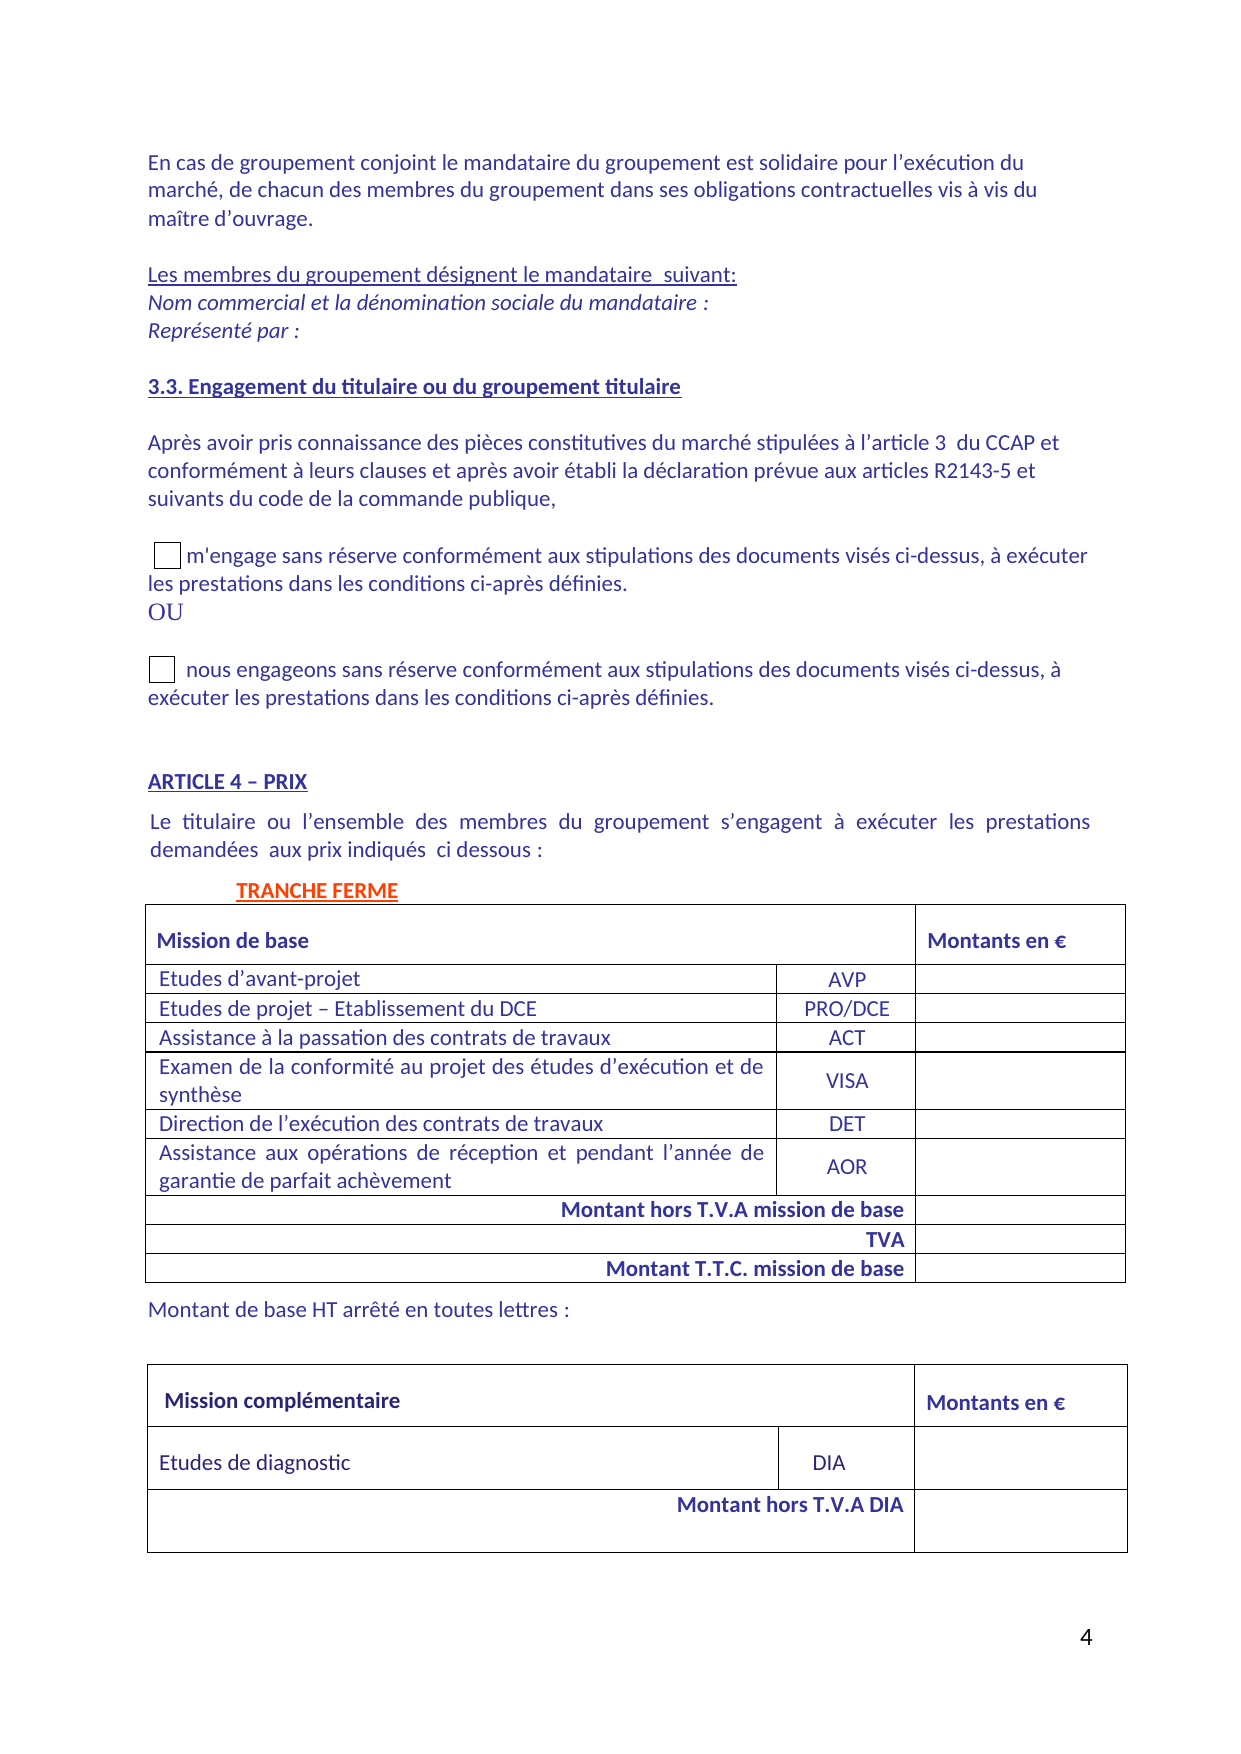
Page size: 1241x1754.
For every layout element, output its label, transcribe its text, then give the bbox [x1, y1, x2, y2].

table_cell Etudes de projet – Etablissement du DCE [146, 994, 776, 1022]
text OU [148, 597, 1093, 626]
text TRANCHE FERME [148, 876, 1093, 904]
table_cell Montant T.T.C. mission de base [146, 1254, 915, 1282]
table_cell Montant hors T.V.A mission de base [146, 1196, 915, 1224]
table_cell AVP [777, 965, 915, 993]
table_cell [916, 1225, 1125, 1253]
text Le titulaire ou l’ensemble des membres du groupement s’engagent à exécuter les prestations demandées aux prix indiqués ci dessous : [150, 807, 1093, 863]
table_cell Etudes d’avant-projet [146, 965, 776, 993]
table_cell [916, 1023, 1125, 1051]
table_cell VISA [777, 1053, 915, 1108]
table_cell Assistance aux opérations de réception et pendant l’année de garantie de parfait achèvement [146, 1139, 776, 1194]
table_cell DIA [779, 1427, 914, 1489]
table_cell [916, 1053, 1125, 1108]
table_cell Direction de l’exécution des contrats de travaux [146, 1110, 776, 1137]
text m'engage sans réserve conformément aux stipulations des documents visés ci-dessus, à exécuter les prestations dans les conditions ci-après définies. [148, 541, 1093, 597]
table_cell ACT [777, 1023, 915, 1051]
text En cas de groupement conjoint le mandataire du groupement est solidaire pour l’exécution du marché, de chacun des membres du groupement dans ses obligations contractuelles vis à vis du maître d’ouvrage. [148, 148, 1093, 232]
table_header Mission de base [146, 905, 915, 963]
table_cell [916, 965, 1125, 993]
table_cell [915, 1490, 1127, 1552]
table_cell Etudes de diagnostic [148, 1427, 778, 1489]
table_cell [915, 1427, 1127, 1489]
table_header Montants en € [916, 905, 1125, 963]
table_cell DET [777, 1110, 915, 1137]
table_cell AOR [777, 1139, 915, 1194]
table_cell Montant hors T.V.A DIA [148, 1490, 914, 1552]
text Les membres du groupement désignent le mandataire suivant: [148, 260, 1093, 288]
table_cell TVA [146, 1225, 915, 1253]
table_cell [916, 1196, 1125, 1224]
table_cell [916, 1139, 1125, 1194]
subtitle ARTICLE 4 – PRIX [148, 767, 1093, 795]
text Nom commercial et la dénomination sociale du mandataire : [148, 288, 1093, 316]
table_header Mission complémentaire [148, 1365, 914, 1426]
text Représenté par : [148, 316, 1093, 344]
text 3.3. Engagement du titulaire ou du groupement titulaire [148, 372, 1093, 401]
table_cell [916, 1254, 1125, 1282]
table_cell [916, 1110, 1125, 1137]
table_cell [916, 994, 1125, 1022]
table_cell Examen de la conformité au projet des études d’exécution et de synthèse [146, 1053, 776, 1108]
text nous engageons sans réserve conformément aux stipulations des documents visés ci-dessus, à exécuter les prestations dans les conditions ci-après définies. [148, 655, 1093, 711]
table_cell Assistance à la passation des contrats de travaux [146, 1023, 776, 1051]
text Après avoir pris connaissance des pièces constitutives du marché stipulées à l’article 3 du CCAP et conformément à leurs clauses et après avoir établi la déclaration prévue aux articles R2143-5 et suivants du code de la commande publique, [148, 428, 1093, 513]
table_header Montants en € [915, 1365, 1127, 1426]
text Montant de base HT arrêté en toutes lettres : [148, 1295, 1093, 1323]
table_cell PRO/DCE [777, 994, 915, 1022]
